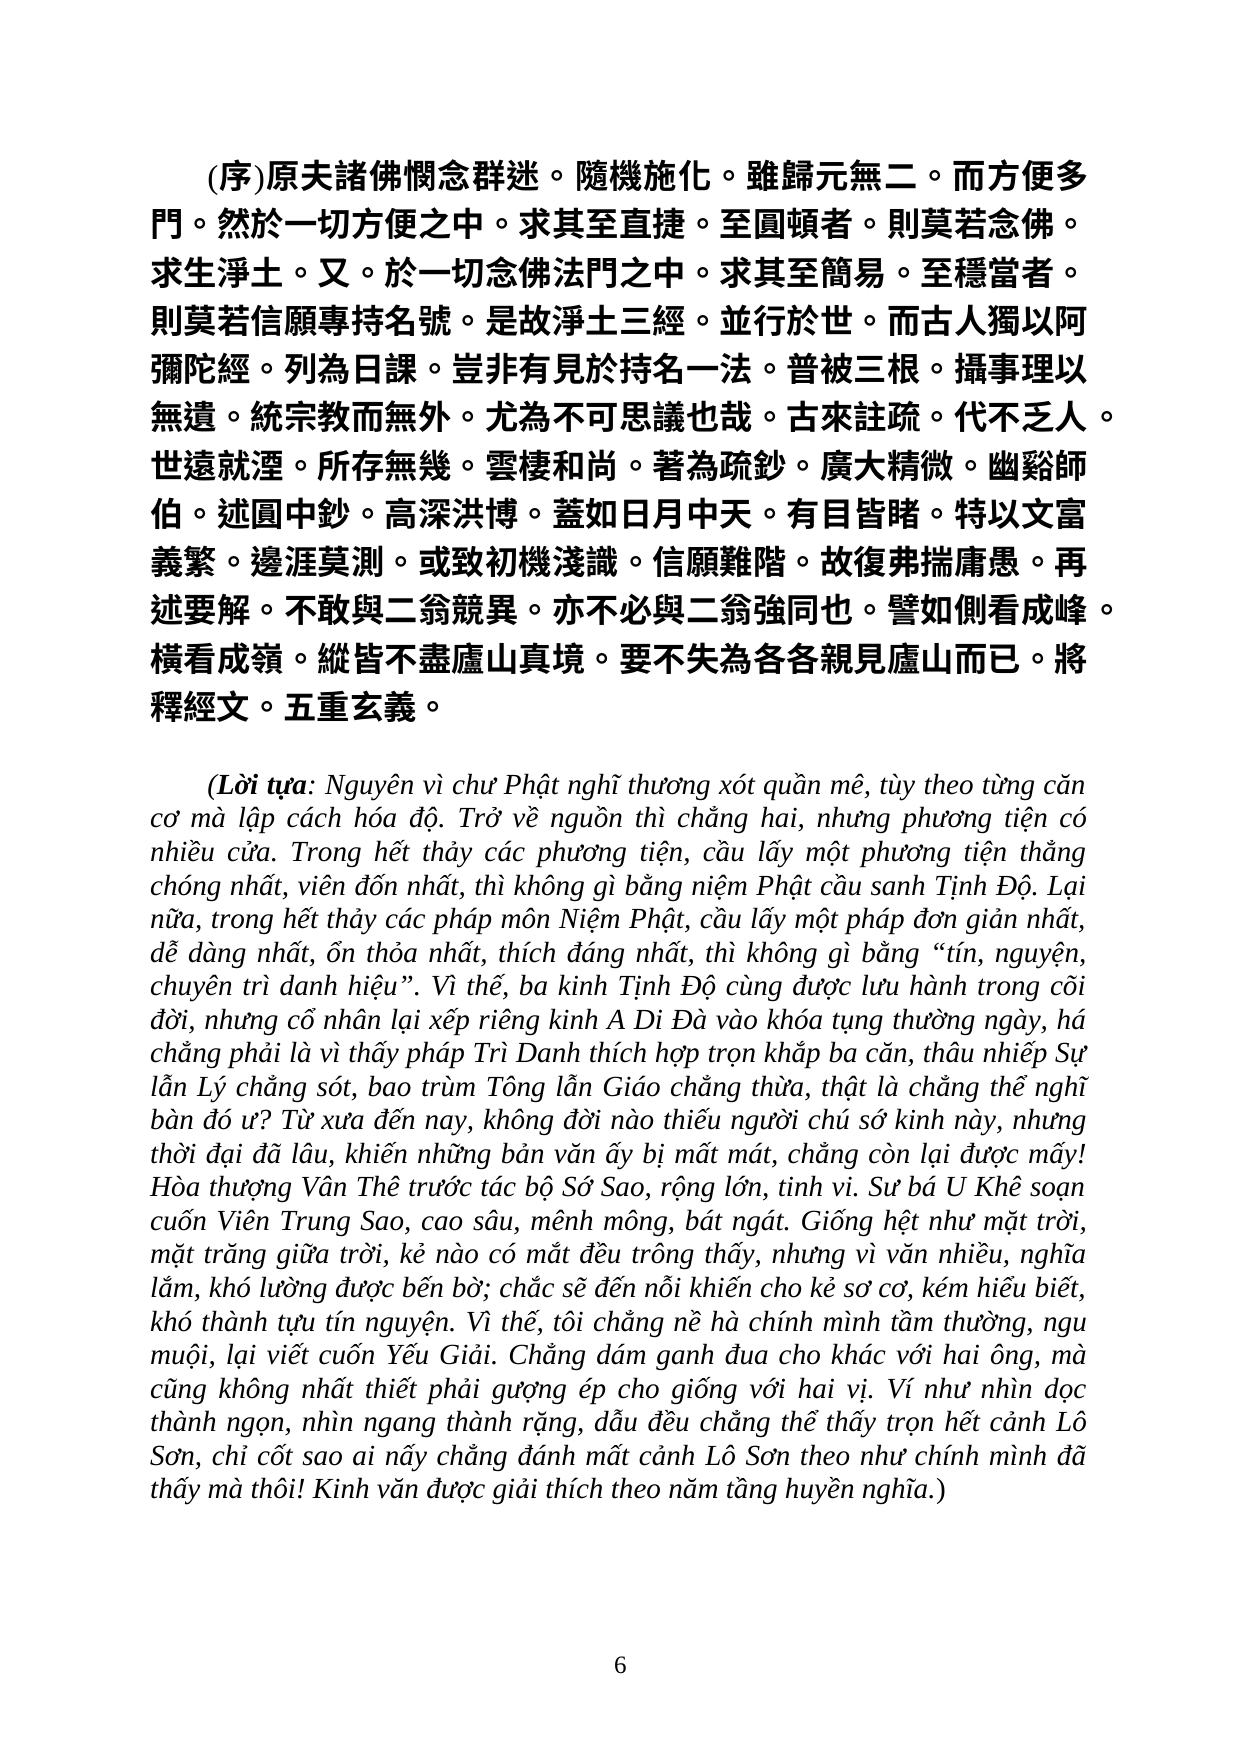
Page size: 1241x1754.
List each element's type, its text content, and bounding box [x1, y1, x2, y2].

text (序)原夫諸佛憫念群迷。隨機施化。雖歸元無二。而方便多門。然於一切方便之中。求其至直捷。至圓頓者。則莫若念佛。求生淨土。又。於一切念佛法門之中。求其至簡易。至穩當者。則莫若信願專持名號。是故淨土三經。並行於世。而古人獨以阿彌陀經。列為日課。豈非有見於持名一法。普被三根。攝事理以無遺。統宗教而無外。尤為不可思議也哉。古來註疏。代不乏人。世遠就湮。所存無幾。雲棲和尚。著為疏鈔。廣大精微。幽谿師伯。述圓中鈔。高深洪博。蓋如日月中天。有目皆睹。特以文富義繁。邊涯莫測。或致初機淺識。信願難階。故復弗揣庸愚。再述要解。不敢與二翁競異。亦不必與二翁強同也。譬如側看成峰。橫看成嶺。縱皆不盡廬山真境。要不失為各各親見廬山而已。將釋經文。五重玄義。 [150, 150, 1090, 729]
text (Lời tựa: Nguyên vì chư Phật nghĩ thương xót quần mê, tùy theo từng căn cơ mà lập cách hóa độ. Trở về nguồn thì chẳng hai, nhưng phương tiện có nhiều cửa. Trong hết thảy các phương tiện, cầu lấy một phương tiện thẳng chóng nhất, viên đốn nhất, thì không gì bằng niệm Phật cầu sanh Tịnh Độ. Lại nữa, trong hết thảy các pháp môn Niệm Phật, cầu lấy một pháp đơn giản nhất, dễ dàng nhất, ổn thỏa nhất, thích đáng nhất, thì không gì bằng “tín, nguyện, chuyên trì danh hiệu”. Vì thế, ba kinh Tịnh Độ cùng được lưu hành trong cõi đời, nhưng cổ nhân lại xếp riêng kinh A Di Đà vào khóa tụng thường ngày, há chẳng phải là vì thấy pháp Trì Danh thích hợp trọn khắp ba căn, thâu nhiếp Sự lẫn Lý chẳng sót, bao trùm Tông lẫn Giáo chẳng thừa, thật là chẳng thể nghĩ bàn đó ư? Từ xưa đến nay, không đời nào thiếu người chú sớ kinh này, nhưng thời đại đã lâu, khiến những bản văn ấy bị mất mát, chẳng còn lại được mấy! Hòa thượng Vân Thê trước tác bộ Sớ Sao, rộng lớn, tinh vi. Sư bá U Khê soạn cuốn Viên Trung Sao, cao sâu, mênh mông, bát ngát. Giống hệt như mặt trời, mặt trăng giữa trời, kẻ nào có mắt đều trông thấy, nhưng vì văn nhiều, nghĩa lắm, khó lường được bến bờ; chắc sẽ đến nỗi khiến cho kẻ sơ cơ, kém hiểu biết, khó thành tựu tín nguyện. Vì thế, tôi chẳng nề hà chính mình tầm thường, ngu muội, lại viết cuốn Yếu Giải. Chẳng dám ganh đua cho khác với hai ông, mà cũng không nhất thiết phải gượng ép cho giống với hai vị. Ví như nhìn dọc thành ngọn, nhìn ngang thành rặng, dẫu đều chẳng thể thấy trọn hết cảnh Lô Sơn, chỉ cốt sao ai nấy chẳng đánh mất cảnh Lô Sơn theo như chính mình đã thấy mà thôi! Kinh văn được giải thích theo năm tầng huyền nghĩa.) [150, 767, 1090, 1505]
